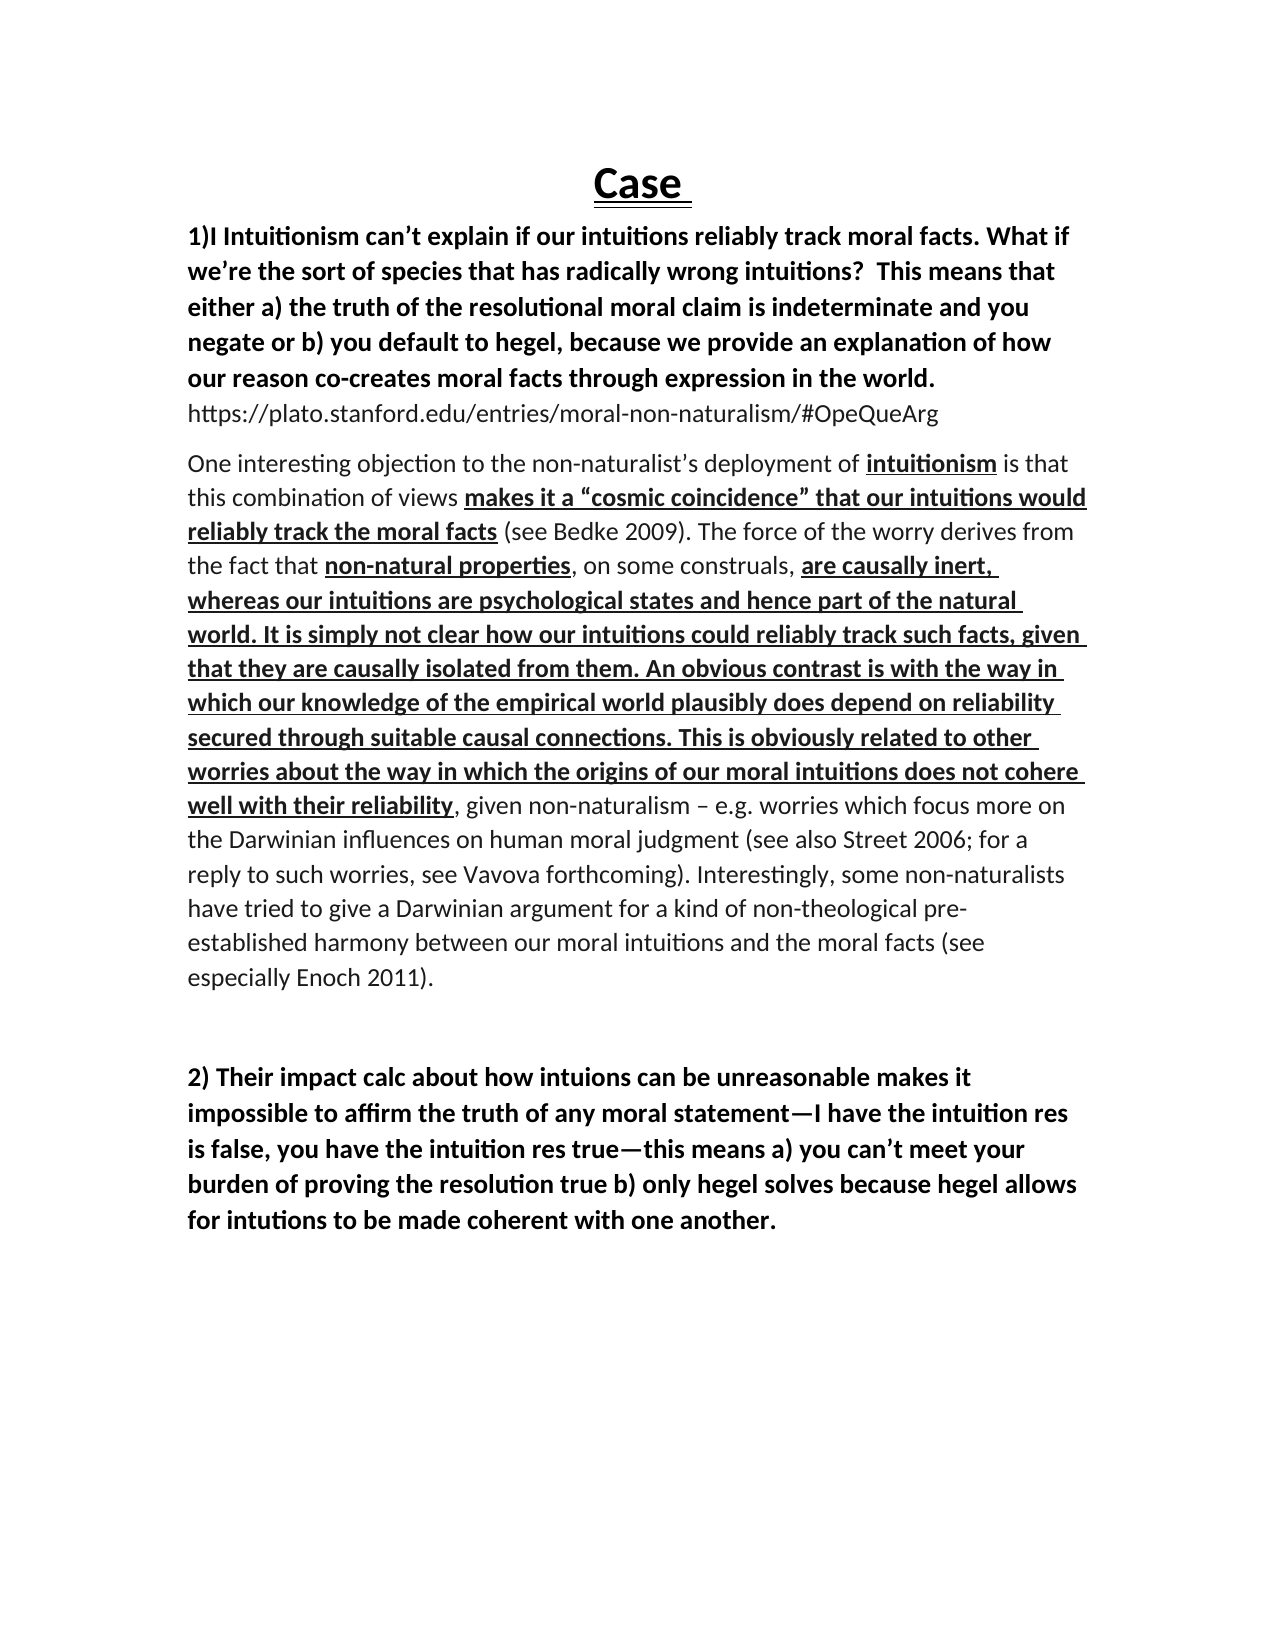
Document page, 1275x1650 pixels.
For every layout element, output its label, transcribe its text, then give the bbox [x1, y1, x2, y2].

subtitle Case [187, 154, 1087, 210]
text https://plato.stanford.edu/entries/moral-non-naturalism/#OpeQueArg [187, 397, 1087, 428]
subtitle 2) Their impact calc about how intuions can be unreasonable makes it impossible to affirm the truth of any moral statement—I have the intuition res is false, you have the intuition res true—this means a) you can’t meet your burden of proving the resolution true b) only hegel solves because hegel allows for intutions to be made coherent with one another. [187, 1061, 1087, 1236]
text One interesting objection to the non-naturalist’s deployment of intuitionism is that this combination of views makes it a “cosmic coincidence” that our intuitions would reliably track the moral facts (see Bedke 2009). The force of the worry derives from the fact that non-natural properties, on some construals, are causally inert, whereas our intuitions are psychological states and hence part of the natural world. It is simply not clear how our intuitions could reliably track such facts, given that they are causally isolated from them. An obvious contrast is with the way in which our knowledge of the empirical world plausibly does depend on reliability secured through suitable causal connections. This is obviously related to other worries about the way in which the origins of our moral intuitions does not cohere well with their reliability, given non-naturalism – e.g. worries which focus more on the Darwinian influences on human moral judgment (see also Street 2006; for a reply to such worries, see Vavova forthcoming). Interestingly, some non-naturalists have tried to give a Darwinian argument for a kind of non-theological pre-established harmony between our moral intuitions and the moral facts (see especially Enoch 2011). [187, 646, 1087, 992]
text One interesting objection to the non-naturalist’s deployment of intuitionism is that this combination of views makes it a “cosmic coincidence” that our intuitions would reliably track the moral facts (see Bedke 2009). The force of the worry derives from the fact that non-natural properties, on some construals, are causally inert, whereas our intuitions are psychological states and hence part of the natural world. It is simply not clear how our intuitions could reliably track such facts, given that they are causally isolated from them. An obvious contrast is with the way in which our knowledge of the empirical world plausibly does depend on reliability secured through suitable causal connections. This is obviously related to other worries about the way in which the origins of our moral intuitions does not cohere well with their reliability, given non-naturalism – e.g. worries which focus more on the Darwinian influences on human moral judgment (see also Street 2006; for a reply to such worries, see Vavova forthcoming). Interestingly, some non-naturalists have tried to give a Darwinian argument for a kind of non-theological pre-established harmony between our moral intuitions and the moral facts (see especially Enoch 2011). [187, 447, 1087, 645]
subtitle 1)I Intuitionism can’t explain if our intuitions reliably track moral facts. What if we’re the sort of species that has radically wrong intuitions? This means that either a) the truth of the resolutional moral claim is indeterminate and you negate or b) you default to hegel, because we provide an explanation of how our reason co-creates moral facts through expression in the world. [187, 219, 1087, 394]
